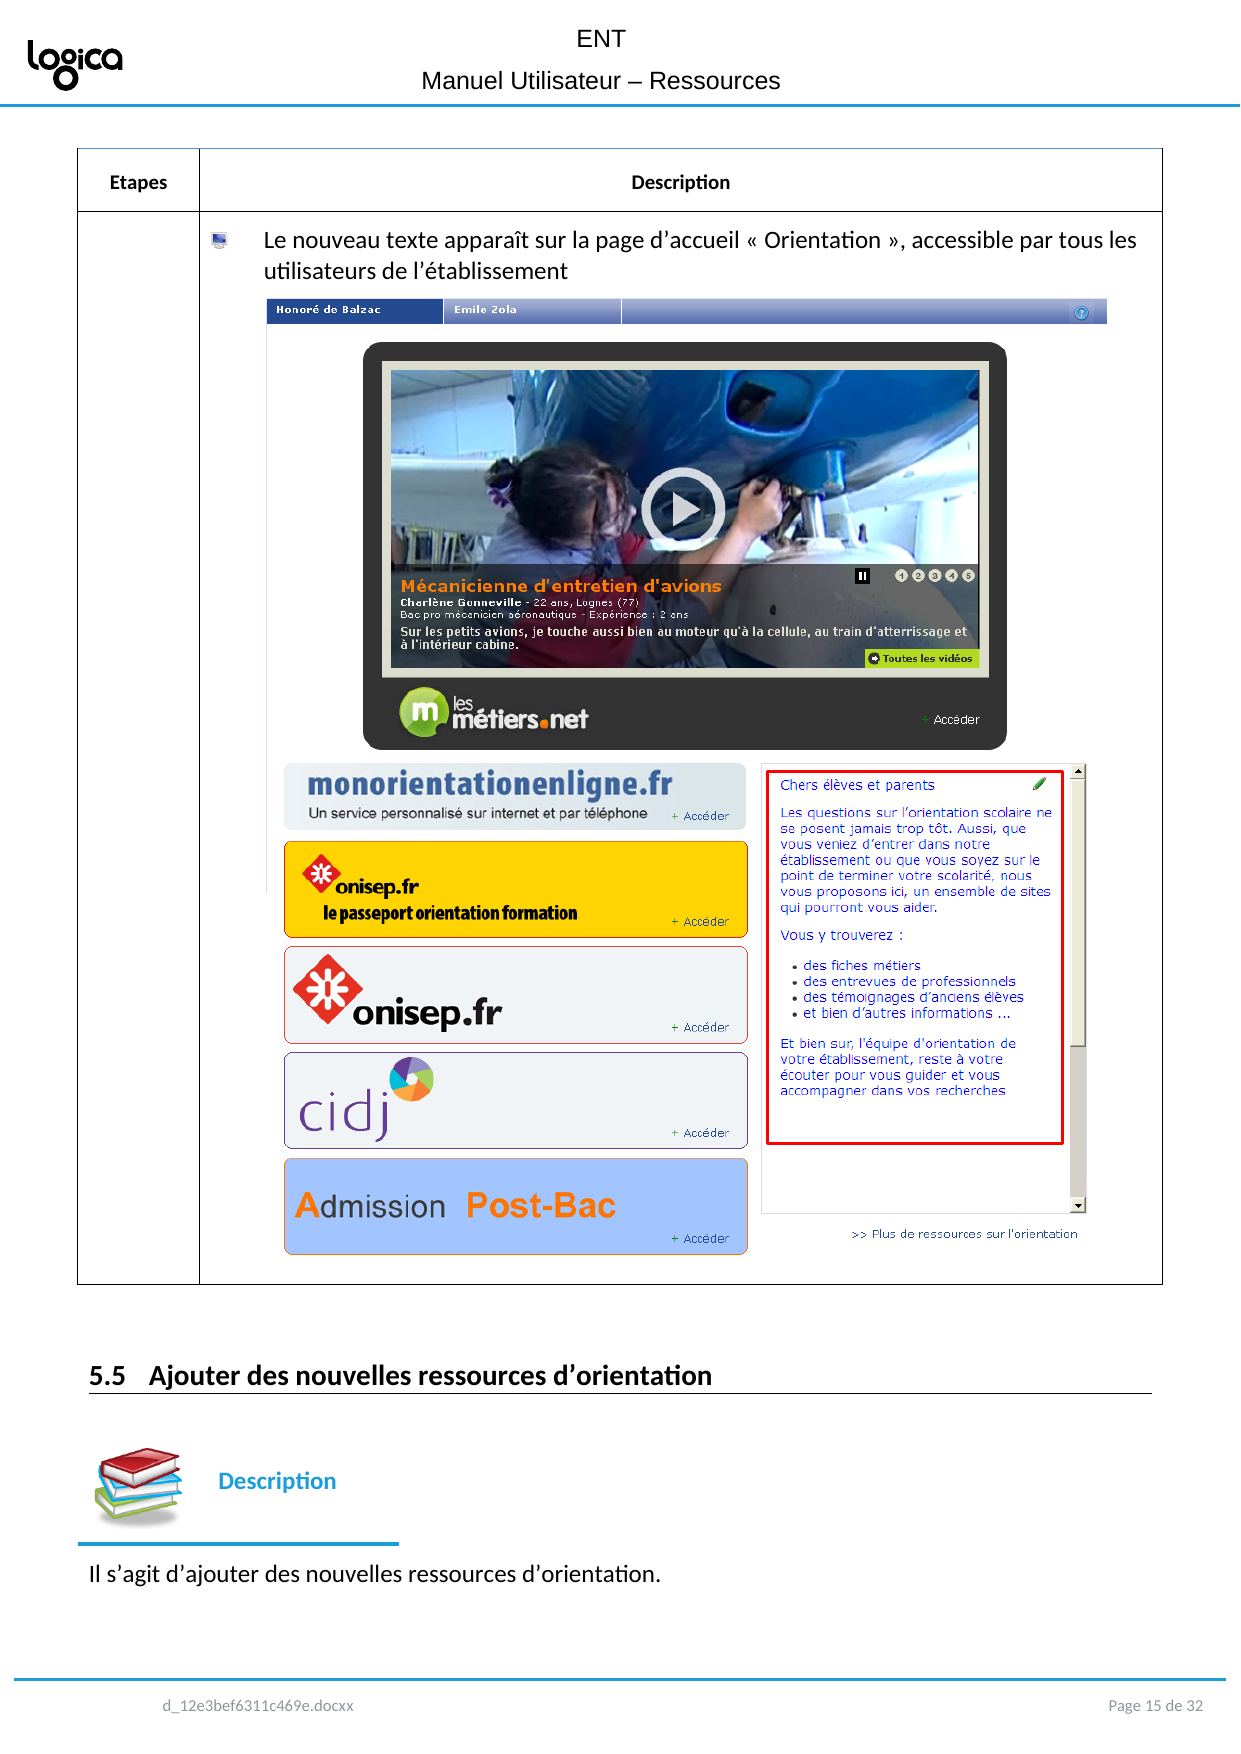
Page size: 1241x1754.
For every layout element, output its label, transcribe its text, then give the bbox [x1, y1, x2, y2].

subtitle Ajouter des nouvelles ressources d’orientation [89, 1366, 1152, 1393]
table_header Description [200, 149, 1162, 211]
picture [211, 232, 228, 249]
table_header Description [207, 1419, 399, 1541]
picture [88, 1431, 187, 1529]
picture [255, 298, 1107, 1272]
table_header [78, 1419, 207, 1541]
table_header Etapes [78, 149, 199, 211]
table_cell [78, 212, 199, 1284]
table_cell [200, 212, 1162, 1284]
text Il s’agit d’ajouter des nouvelles ressources d’orientation. [89, 1559, 1152, 1589]
